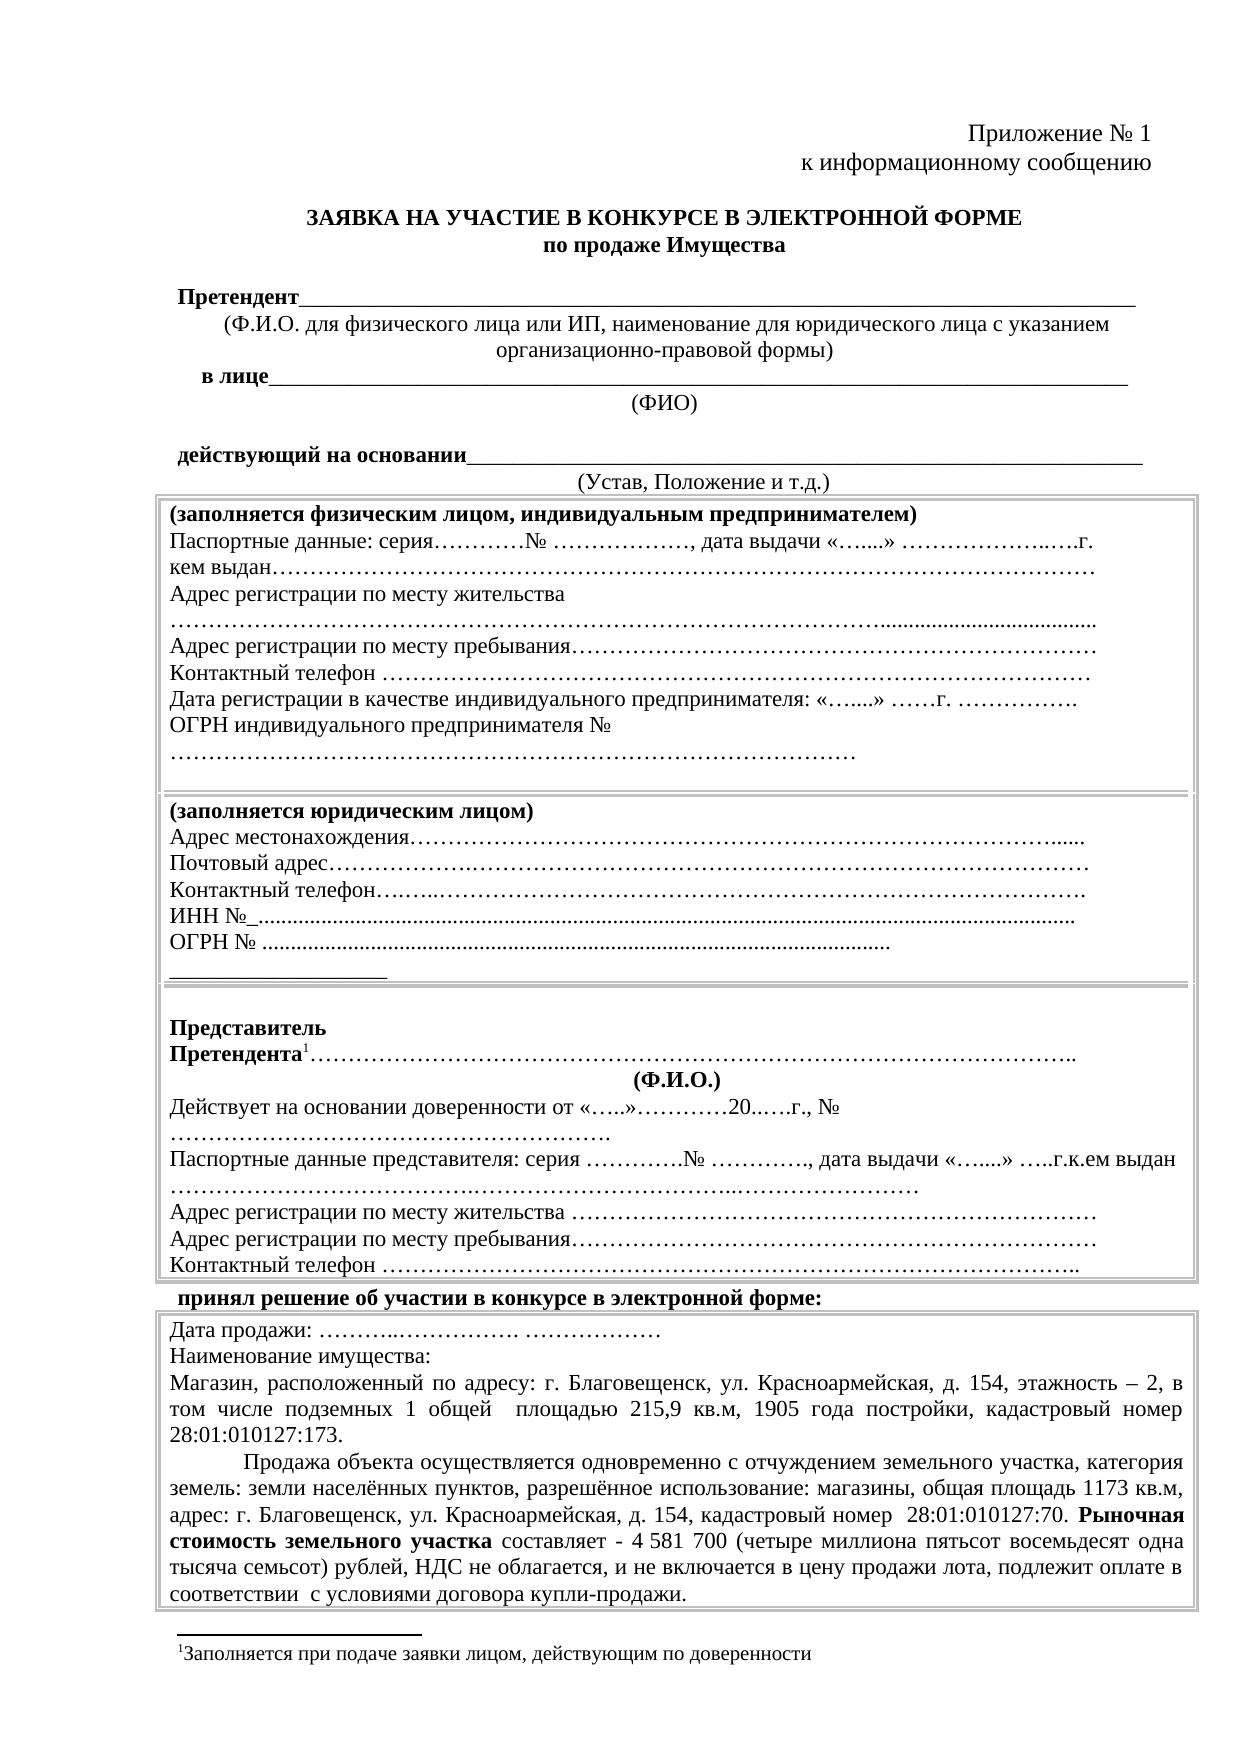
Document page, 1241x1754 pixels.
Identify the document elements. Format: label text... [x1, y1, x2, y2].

text Претендент_________________________________________________________________________ [177, 283, 1152, 310]
text по продаже Имущества [177, 231, 1152, 257]
text (Ф.И.О. для физического лица или ИП, наименование для юридического лица с указанием организационно-правовой формы) [177, 310, 1152, 362]
text к информационному сообщению [177, 147, 1152, 176]
table_header Дата продажи: ………..……………. ……………… Наименование имущества: Магазин, расположенный по адресу: г. Благовещенск, ул. Красноармейская, д. 154, этажность – 2, в том числе подземных 1 общей площадью 215,9 кв.м, 1905 года постройки, кадастровый номер 28:01:010127:173. Продажа объекта осуществляется одновременно с отчуждением земельного участка, категория земель: земли населённых пунктов, разрешённое использование: магазины, общая площадь 1173 кв.м, адрес: г. Благовещенск, ул. Красноармейская, д. 154, кадастровый номер 28:01:010127:70. Рыночная стоимость земельного участка составляет - 4 581 700 (четыре миллиона пятьсот восемьдесят одна тысяча семьсот) рублей, НДС не облагается, и не включается в цену продажи лота, подлежит оплате в соответствии с условиями договора купли-продажи. [161, 1316, 1193, 1606]
table_cell Представитель Претендента……………………………………………………………………………………….. (Ф.И.О.) Действует на основании доверенности от «…..»…………20..….г., № …………………………………………………. Паспортные данные представителя: серия ………….№ …………., дата выдачи «…....» …..г.к.ем выдан ………………………………….……………………………..…………………… Адрес регистрации по месту жительства …………………………………………………………… Адрес регистрации по месту пребывания…………………………………………………………… Контактный телефон ……………………………………………………………………………….. [158, 981, 1196, 1277]
text (ФИО) [177, 389, 1152, 415]
text действующий на основании___________________________________________________________ [177, 442, 1152, 468]
text ЗАЯВКА НА УЧАСТИЕ В КОНКУРСЕ В ЭЛЕКТРОННОЙ ФОРМЕ [177, 204, 1152, 231]
text Приложение № 1 [177, 118, 1152, 147]
text принял решение об участии в конкурсе в электронной форме: [177, 1284, 1152, 1310]
text в лице___________________________________________________________________________ [177, 362, 1152, 389]
table_cell (заполняется юридическим лицом) Адрес местонахождения…………………………………………………………………………...... Почтовый адрес……………….……………………………………………………………………… Контактный телефон….…..…………………………………………………………………………. ИНН №_............................................................................................................................................... ОГРН № .............................................................................................................. ___________________ [158, 790, 1196, 981]
text (Устав, Положение и т.д.) [177, 468, 1152, 494]
table_header (заполняется физическим лицом, индивидуальным предпринимателем) Паспортные данные: серия…………№ ………………, дата выдачи «…....» ………………..….г. кем выдан……………………………………………………………………………………………… Адрес регистрации по месту жительства …………………………………………………………………………………...................................... Адрес регистрации по месту пребывания…………………………………………………………… Контактный телефон ………………………………………………………………………………… Дата регистрации в качестве индивидуального предпринимателя: «…....» ……г. ……………. ОГРН индивидуального предпринимателя №……………………………………………………………………………… [161, 501, 1193, 790]
